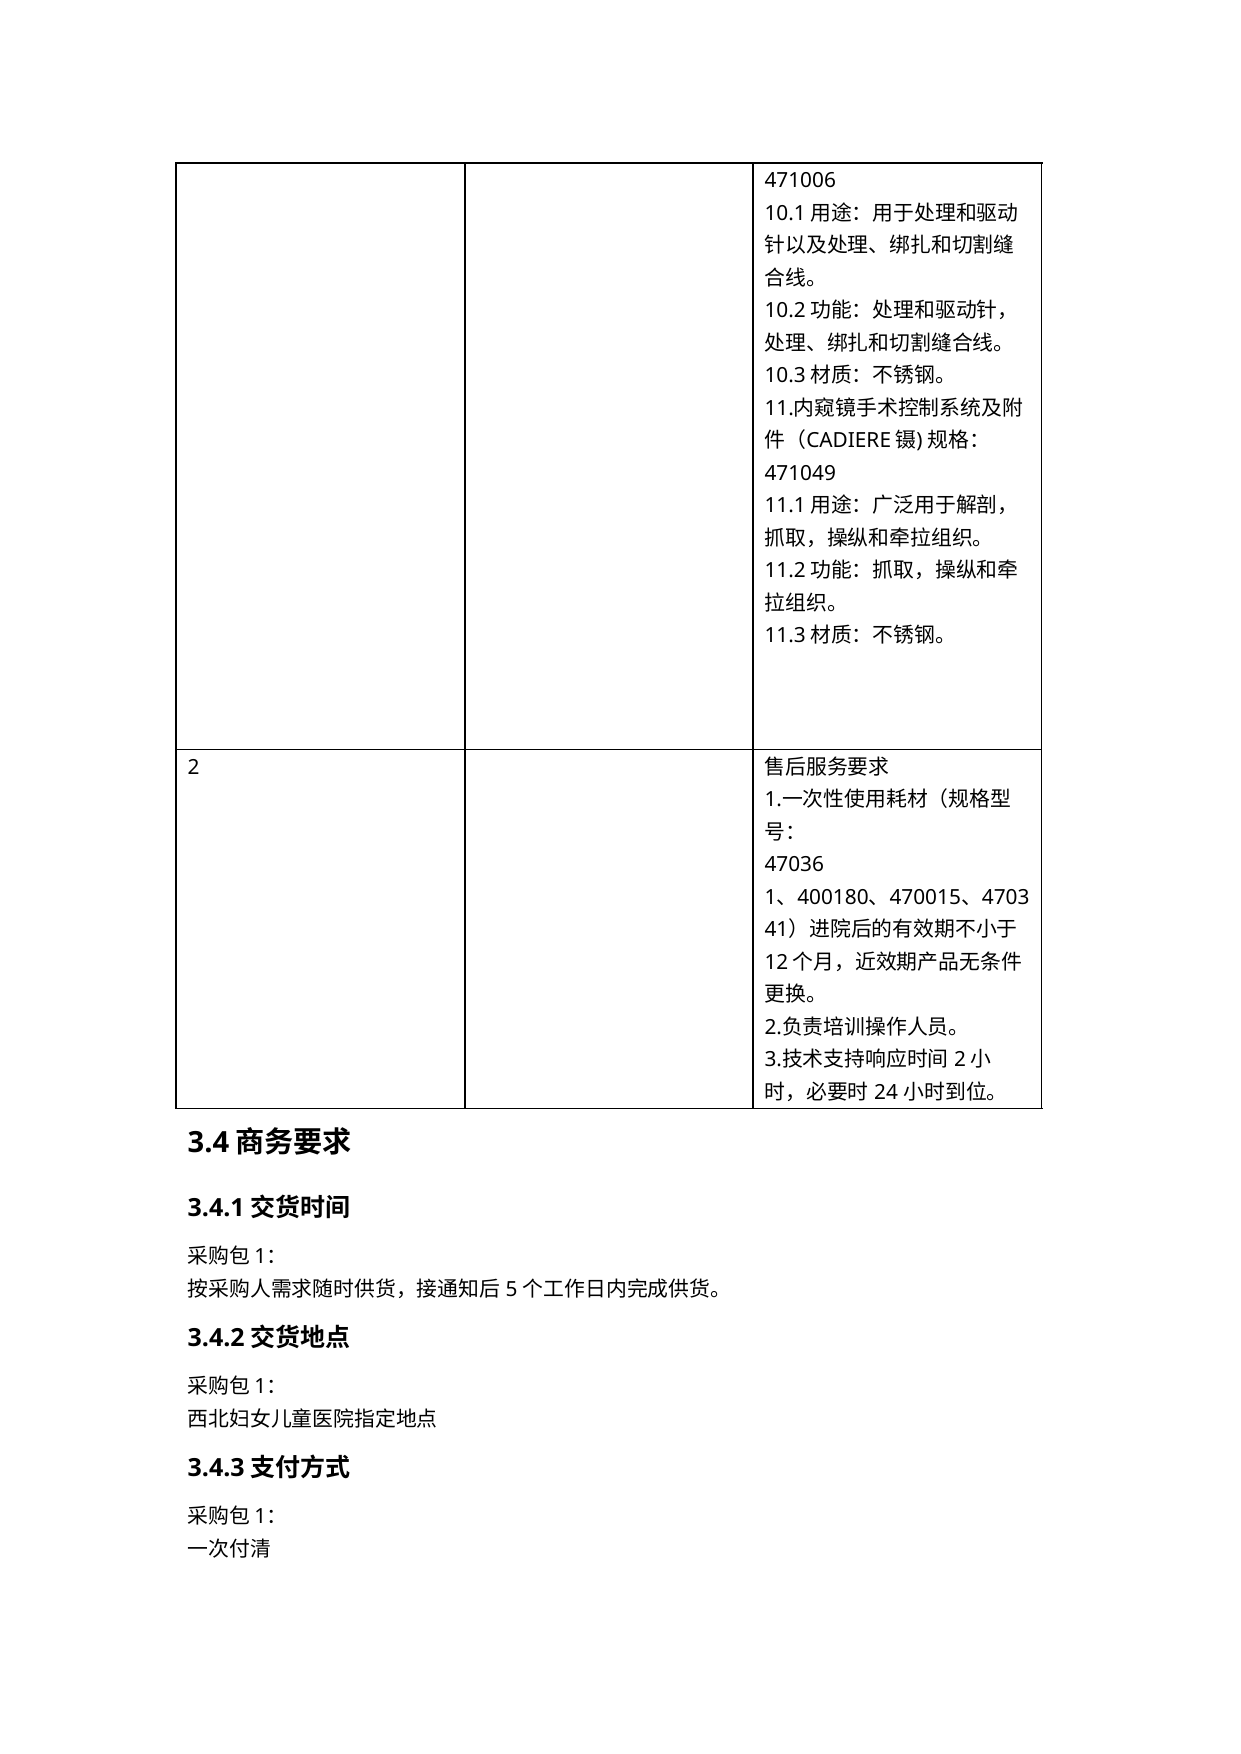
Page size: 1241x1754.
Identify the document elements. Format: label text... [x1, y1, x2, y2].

text 一次付清 [187, 1532, 1053, 1564]
text 3.4.3支付方式 [187, 1434, 1053, 1499]
text 采购包1： [187, 1369, 1053, 1402]
table_cell 1 [177, 164, 464, 748]
text 3.4.1交货时间 [187, 1174, 1053, 1239]
table_cell 售后服务要求 1.一次性使用耗材（规格型号：470361、400180、470015、470341）进院后的有效期不小于 12个月，近效期产品无条件更换。 2.负责培训操作人员。 3.技术支持响应时间 2小时，必要时 24 小时到位。 [754, 750, 1041, 1108]
text 采购包1： [187, 1239, 1053, 1272]
table_cell [466, 750, 752, 1108]
text 按采购人需求随时供货，接通知后 5 个工作日内完成供货。 [187, 1272, 1053, 1304]
text 3.4商务要求 [187, 1109, 1053, 1174]
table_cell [754, 164, 1041, 748]
text 采购包1： [187, 1499, 1053, 1532]
text 3.4.2交货地点 [187, 1304, 1053, 1369]
text 西北妇女儿童医院指定地点 [187, 1402, 1053, 1434]
table_cell [466, 164, 752, 748]
table_cell 2 [177, 750, 464, 1108]
